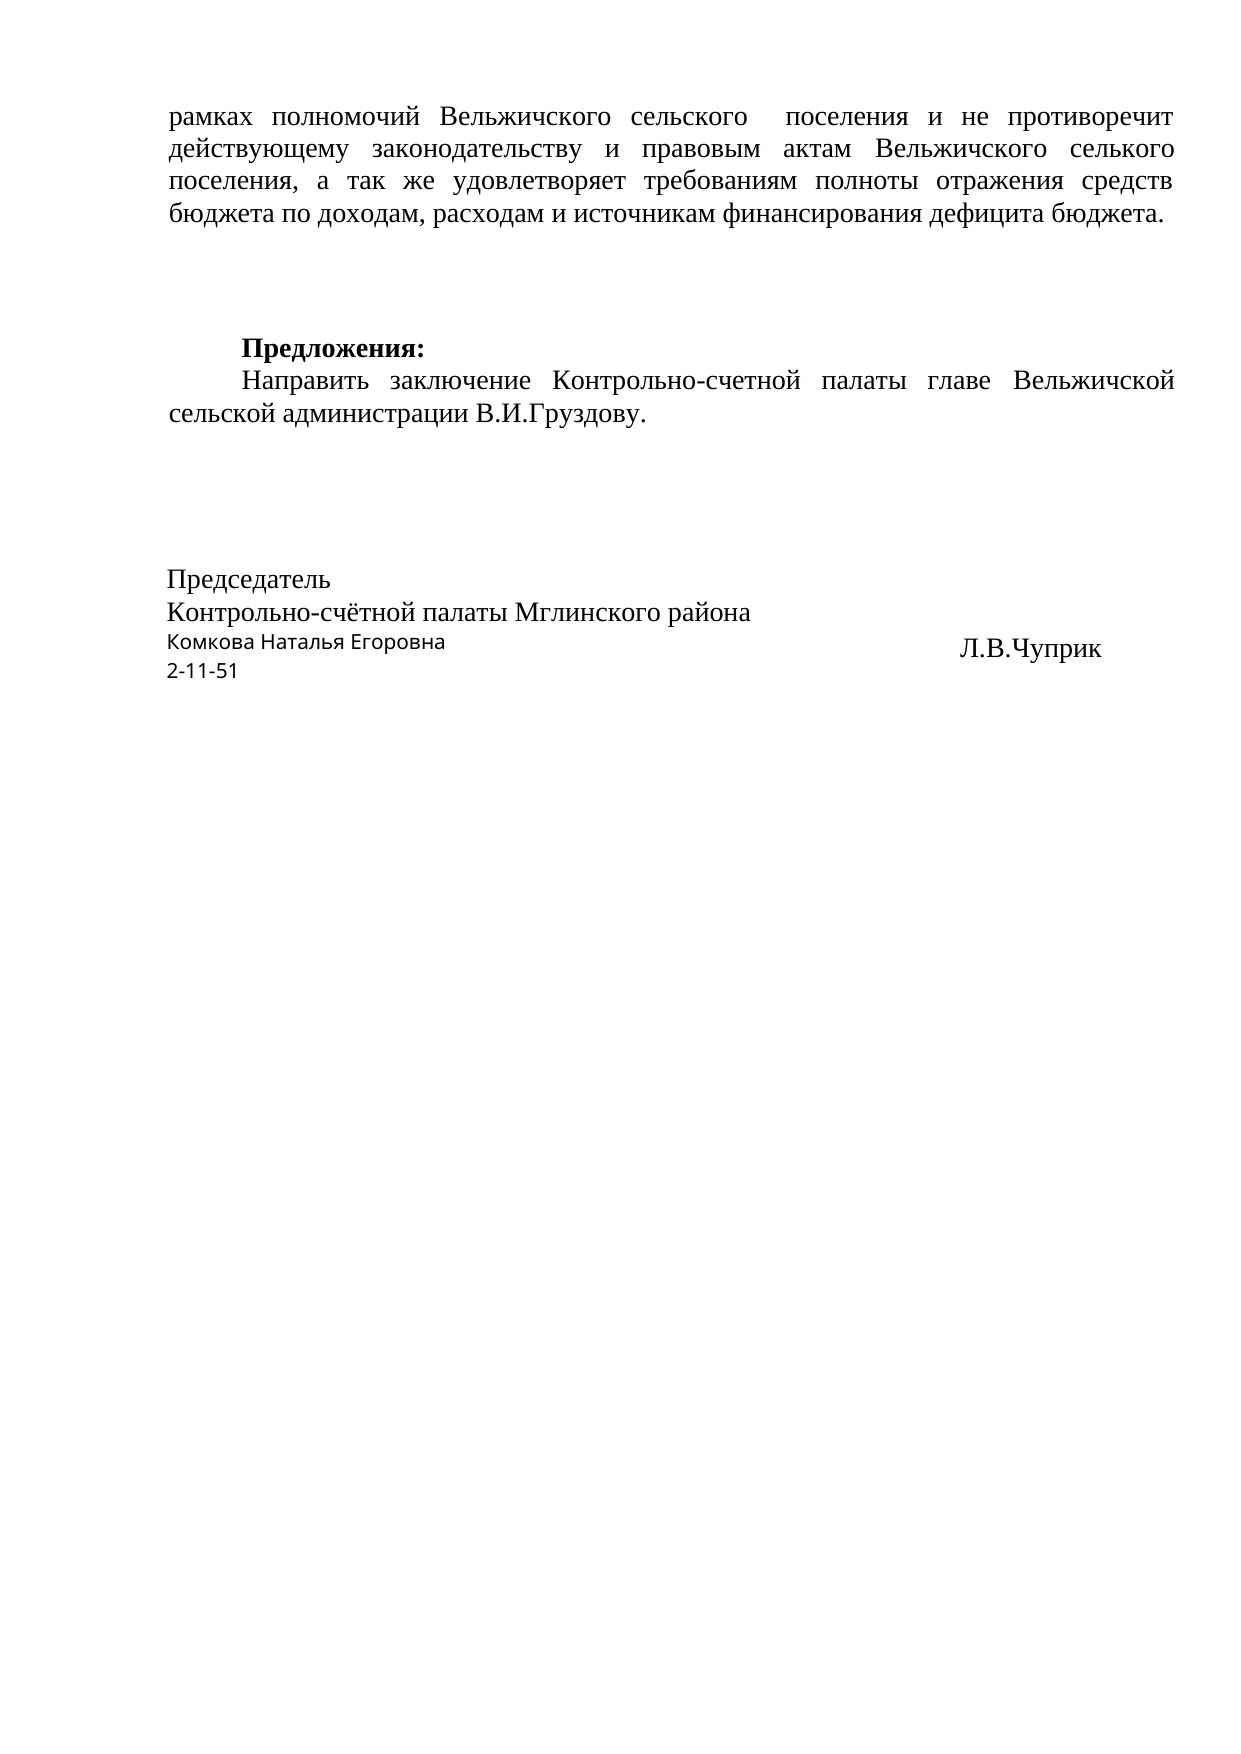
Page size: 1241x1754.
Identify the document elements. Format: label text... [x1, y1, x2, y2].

text Комкова Наталья Егоровна [166, 627, 1175, 656]
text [168, 99, 1175, 228]
text Председатель [166, 562, 1175, 595]
text Контрольно-счётной палаты Мглинского района [166, 595, 1175, 627]
text 2-11-51 [166, 656, 1175, 684]
text Предложения: [168, 331, 1175, 363]
text Направить заключение Контрольно-счетной палаты главе Вельжичской сельской администрации В.И.Груздову. [168, 363, 1175, 428]
text Л.В.Чуприк [960, 632, 1102, 664]
